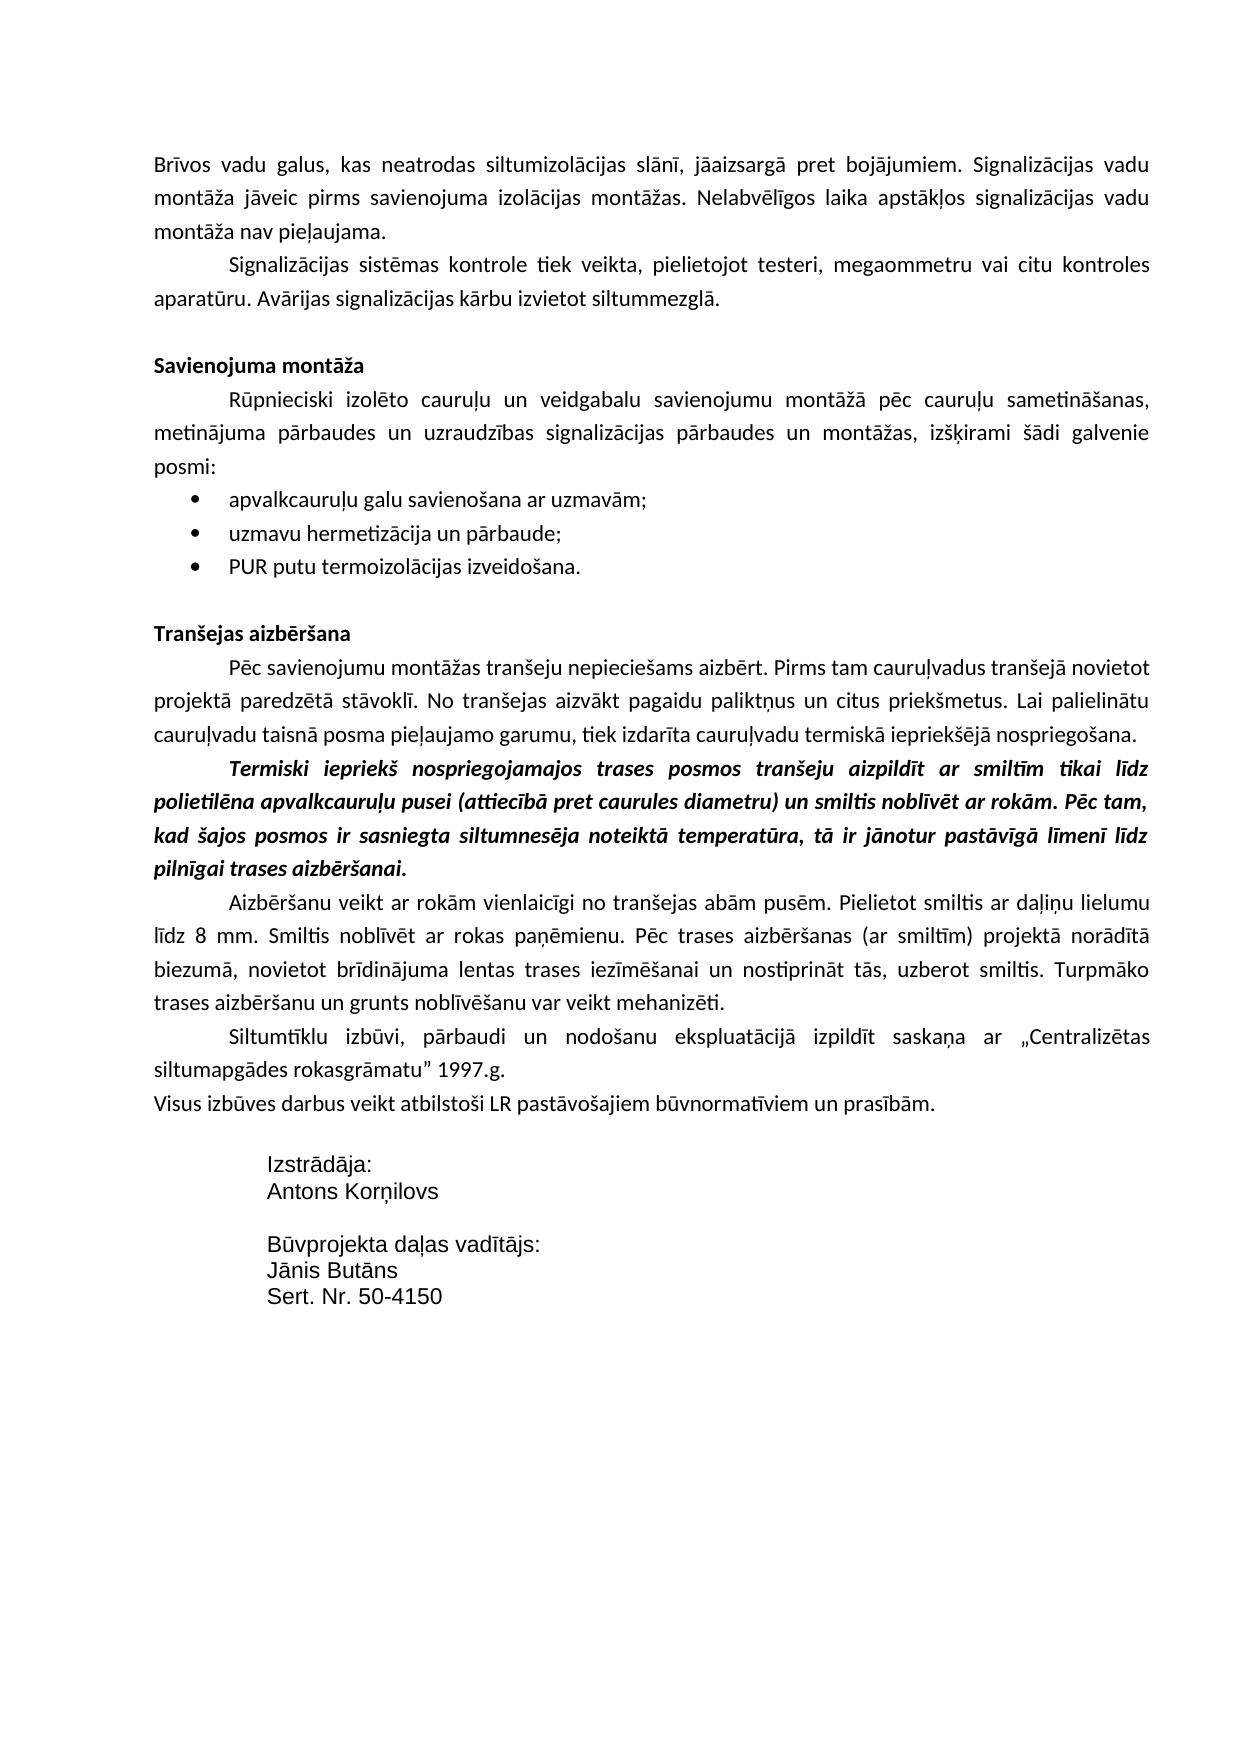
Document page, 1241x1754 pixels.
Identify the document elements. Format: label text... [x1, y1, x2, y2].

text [153, 150, 1152, 245]
text Savienojuma montāža [153, 351, 1152, 379]
text Jānis Butāns [153, 1257, 1152, 1283]
text Izstrādāja: [153, 1151, 1152, 1178]
text Siltumtīklu izbūvi, pārbaudi un nodošanu ekspluatācijā izpildīt saskaņa ar „Centralizētas siltumapgādes rokasgrāmatu” 1997.g. [153, 1022, 1152, 1084]
list PUR putu termoizolācijas izveidošana. [191, 552, 1152, 581]
text Būvprojekta daļas vadītājs: [228, 1231, 1152, 1257]
text Termiski iepriekš nospriegojamajos trases posmos tranšeju aizpildīt ar smiltīm tikai līdz polietilēna apvalkcauruļu pusei (attiecībā pret caurules diametru) un smiltis noblīvēt ar rokām. Pēc tam, kad šajos posmos ir sasniegta siltumnesēja noteiktā temperatūra, tā ir jānotur pastāvīgā līmenī līdz pilnīgai trases aizbēršanai. [153, 754, 1152, 882]
text Aizbēršanu veikt ar rokām vienlaicīgi no tranšejas abām pusēm. Pielietot smiltis ar daļiņu lielumu līdz . Smiltis noblīvēt ar rokas paņēmienu. Pēc trases aizbēršanas (ar smiltīm) projektā norādītā biezumā, novietot brīdinājuma lentas trases iezīmēšanai un nostiprināt tās, uzberot smiltis. Turpmāko trases aizbēršanu un grunts noblīvēšanu var veikt mehanizēti. [153, 888, 1152, 1017]
text Sert. Nr. 50-4150 [153, 1283, 1152, 1309]
text Signalizācijas sistēmas kontrole tiek veikta, pielietojot testeri, megaommetru vai citu kontroles aparatūru. Avārijas signalizācijas kārbu izvietot siltummezglā. [153, 251, 1152, 312]
text Pēc savienojumu montāžas tranšeju nepieciešams aizbērt. Pirms tam cauruļvadus tranšejā novietot projektā paredzētā stāvoklī. No tranšejas aizvākt pagaidu paliktņus un citus priekšmetus. Lai palielinātu cauruļvadu taisnā posma pieļaujamo garumu, tiek izdarīta cauruļvadu termiskā iepriekšējā nospriegošana. [153, 653, 1152, 748]
text Tranšejas aizbēršana [153, 619, 1152, 648]
text Rūpnieciski izolēto cauruļu un veidgabalu savienojumu montāžā pēc cauruļu sametināšanas, metinājuma pārbaudes un uzraudzības signalizācijas pārbaudes un montāžas, izšķirami šādi galvenie posmi: [153, 385, 1152, 480]
list uzmavu hermetizācija un pārbaude; [191, 519, 1152, 547]
text Visus izbūves darbus veikt atbilstoši LR pastāvošajiem būvnormatīviem un prasībām. [153, 1089, 1152, 1117]
list apvalkcauruļu galu savienošana ar uzmavām; [191, 485, 1152, 513]
text Antons Korņilovs [153, 1178, 1152, 1204]
